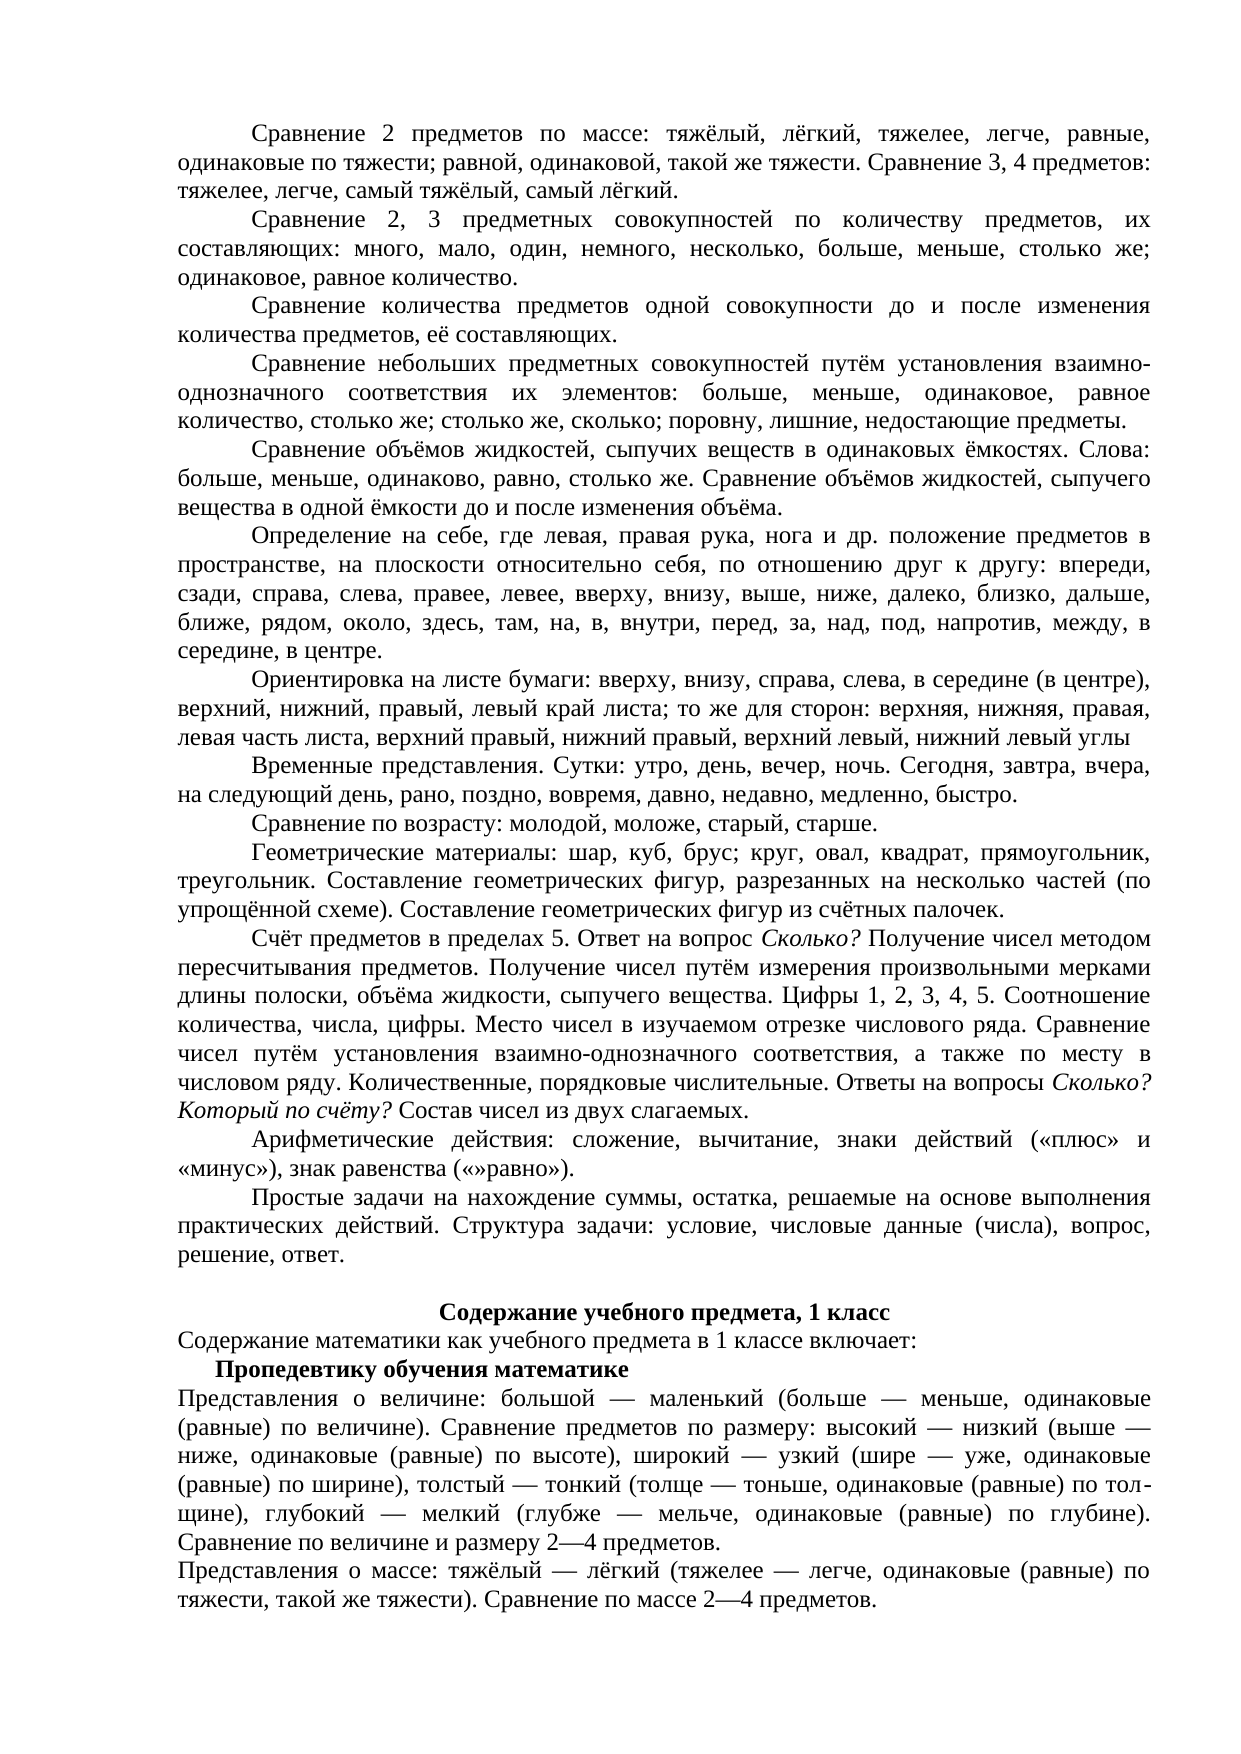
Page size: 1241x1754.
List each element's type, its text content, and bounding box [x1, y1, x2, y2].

text Геометрические материалы: шар, куб, брус; круг, овал, квадрат, прямоугольник, треугольник. Составление геометрических фигур, разрезанных на несколько частей (по упрощённой схеме). Составление геометрических фигур из счётных палочек. [177, 837, 1152, 923]
text Представления о массе: тяжёлый — лёгкий (тяжелее — легче, одинаковые (равные) по тяжести, такой же тяжести). Сравнение по массе 2—4 предметов. [177, 1556, 1152, 1613]
text Временные представления. Сутки: утро, день, вечер, ночь. Сегодня, завтра, вчера, на следующий день, рано, поздно, вовремя, давно, недавно, медленно, быстро. [177, 751, 1152, 808]
text Простые задачи на нахождение суммы, остатка, решаемые на основе выполнения практических действий. Структура задачи: условие, числовые данные (числа), вопрос, решение, ответ. [177, 1182, 1152, 1268]
text Сравнение количества предметов одной совокупности до и после изменения количества предметов, её составляющих. [177, 291, 1152, 348]
text Пропедевтику обучения математике [215, 1354, 1152, 1383]
text Сравнение 2 предметов по массе: тяжёлый, лёгкий, тяжелее, легче, равные, одинаковые по тяжести; равной, одинаковой, такой же тяжести. Сравнение 3, 4 предметов: тяжелее, легче, самый тяжёлый, самый лёгкий. [177, 118, 1152, 204]
text Ориентировка на листе бумаги: вверху, внизу, справа, слева, в середине (в центре), верхний, нижний, правый, левый край листа; то же для сторон: верхняя, нижняя, правая, левая часть листа, верхний правый, нижний правый, верхний левый, нижний левый углы [177, 664, 1152, 751]
text Арифметические действия: сложение, вычитание, знаки действий («плюс» и «минус»), знак равенства («»равно»). [177, 1124, 1152, 1182]
text Сравнение небольших предметных совокупностей путём установления взаимно-однозначного соответствия их элементов: больше, меньше, одинаковое, равное количество, столько же; столько же, сколько; поровну, лишние, недостающие предметы. [177, 348, 1152, 434]
text Содержание математики как учебного предмета в 1 классе включает: [177, 1326, 1152, 1354]
text Сравнение 2, 3 предметных совокупностей по количеству предметов, их составляющих: много, мало, один, немного, несколько, больше, меньше, столько же; одинаковое, равное количество. [177, 204, 1152, 291]
text Представления о величине: большой — маленький (больше — меньше, одинаковые (равные) по величине). Сравнение предметов по размеру: высокий — низкий (выше — ниже, одинаковые (равные) по высоте), широкий — узкий (шире — уже, одинаковые (равные) по ширине), толстый — тонкий (толще — тоньше, одинаковые (равные) по толщине), глубокий — мелкий (глубже — мельче, одинаковые (равные) по глубине). Сравнение по величине и размеру 2—4 предметов. [177, 1383, 1152, 1556]
text Сравнение по возрасту: молодой, моложе, старый, старше. [177, 808, 1152, 837]
text Сравнение объёмов жидкостей, сыпучих веществ в одинаковых ёмкостях. Слова: больше, меньше, одинаково, равно, столько же. Сравнение объёмов жидкостей, сыпучего вещества в одной ёмкости до и после изменения объёма. [177, 434, 1152, 521]
text Определение на себе, где левая, правая рука, нога и др. положение предметов в пространстве, на плоскости относительно себя, по отношению друг к другу: впереди, сзади, справа, слева, правее, левее, вверху, внизу, выше, ниже, далеко, близко, дальше, ближе, рядом, около, здесь, там, на, в, внутри, перед, за, над, под, напротив, между, в середине, в центре. [177, 521, 1152, 664]
text Содержание учебного предмета, 1 класс [177, 1297, 1152, 1326]
text Счёт предметов в пределах 5. Ответ на вопрос Сколько? Получение чисел методом пересчитывания предметов. Получение чисел путём измерения произвольными мерками длины полоски, объёма жидкости, сыпучего вещества. Цифры 1, 2, 3, 4, 5. Соотношение количества, числа, цифры. Место чисел в изучаемом отрезке числового ряда. Сравнение чисел путём установления взаимно-однозначного соответствия, а также по месту в числовом ряду. Количественные, порядковые числительные. Ответы на вопросы Сколько? Который по счёту? Состав чисел из двух слагаемых. [177, 923, 1152, 1124]
